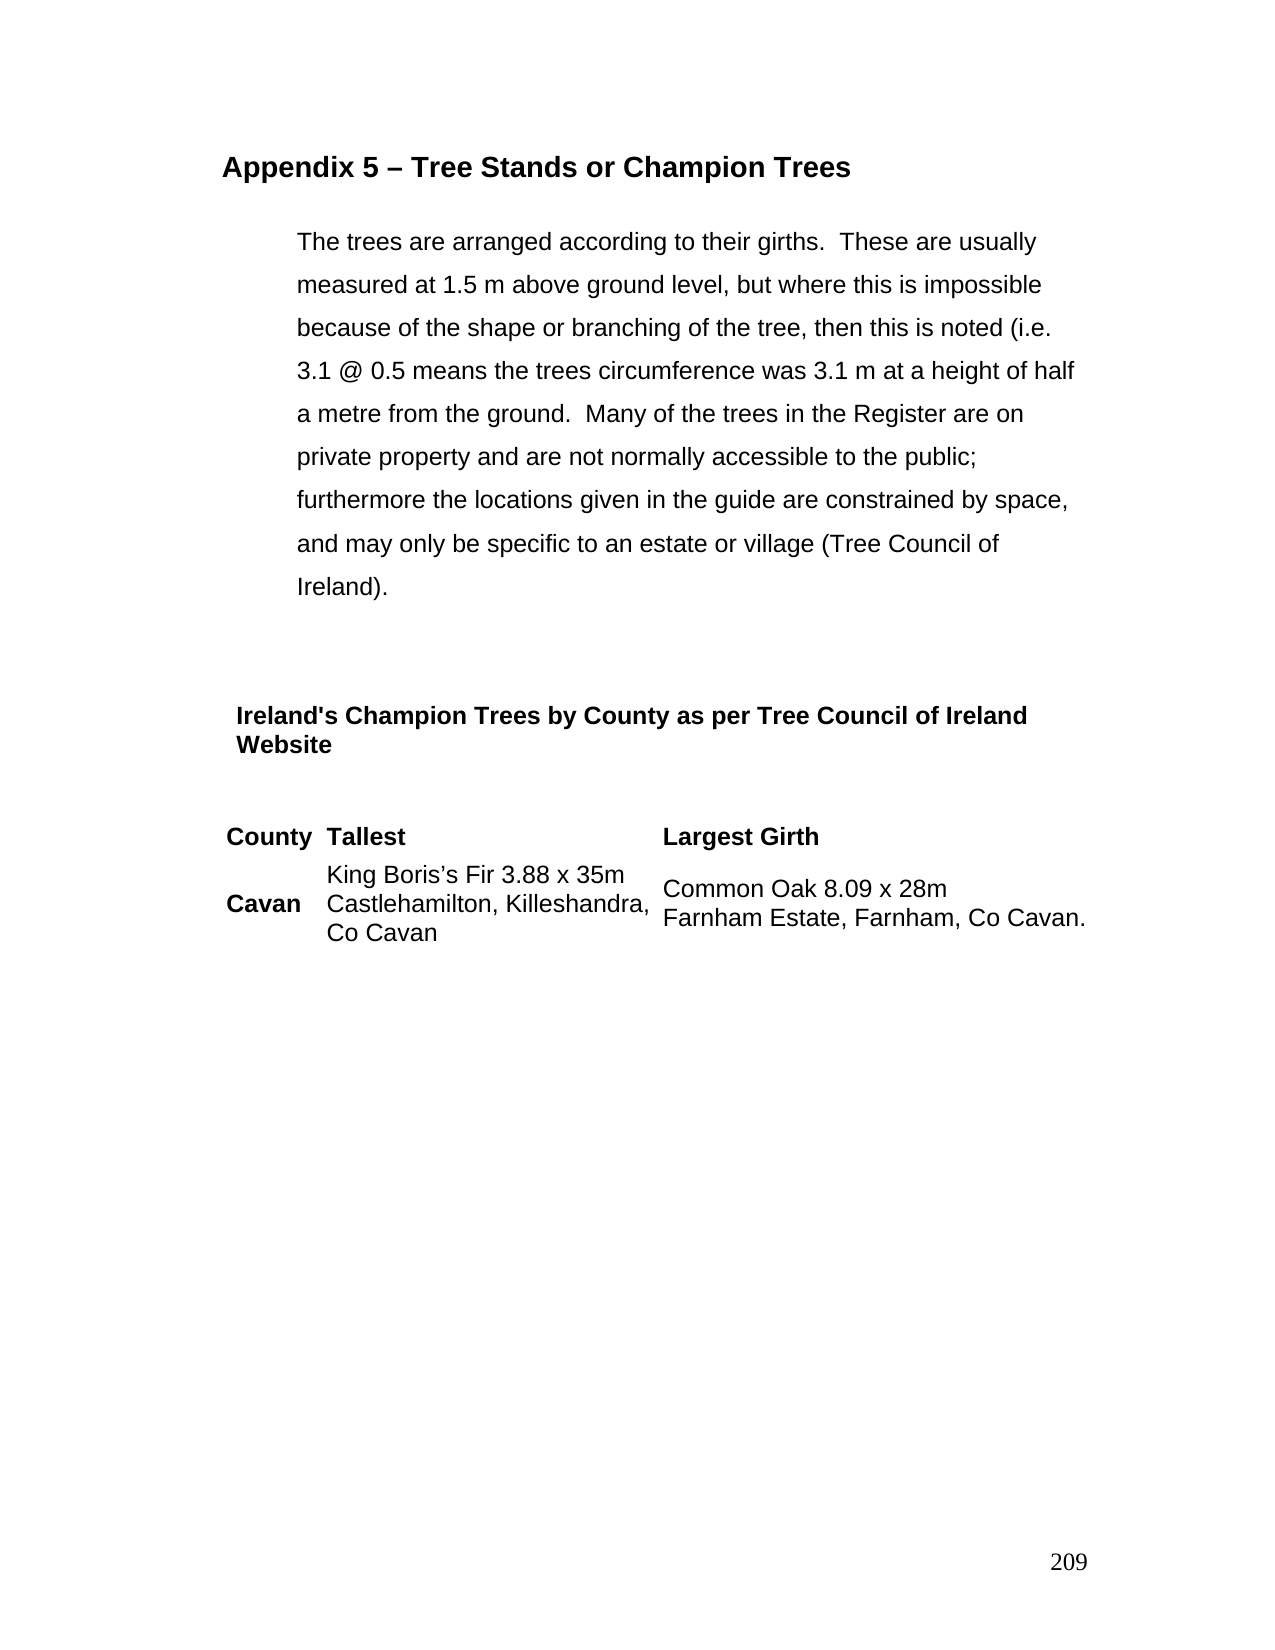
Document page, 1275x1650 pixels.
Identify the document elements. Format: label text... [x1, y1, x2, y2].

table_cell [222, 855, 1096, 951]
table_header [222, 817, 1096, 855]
text Ireland's Champion Trees by County as per Tree Council of Ireland Website [236, 701, 1073, 758]
text The trees are arranged according to their girths. These are usually measured at 1.5 m above ground level, but where this is impossible because of the shape or branching of the tree, then this is noted (i.e. 3.1 @ 0.5 means the trees circumference was 3.1 m at a height of half a metre from the ground. Many of the trees in the Register are on private property and are not normally accessible to the public; furthermore the locations given in the guide are constrained by space, and may only be specific to an estate or village (Tree Council of Ireland). [297, 227, 1088, 600]
text Appendix 5 – Tree Stands or Champion Trees [222, 150, 1088, 183]
